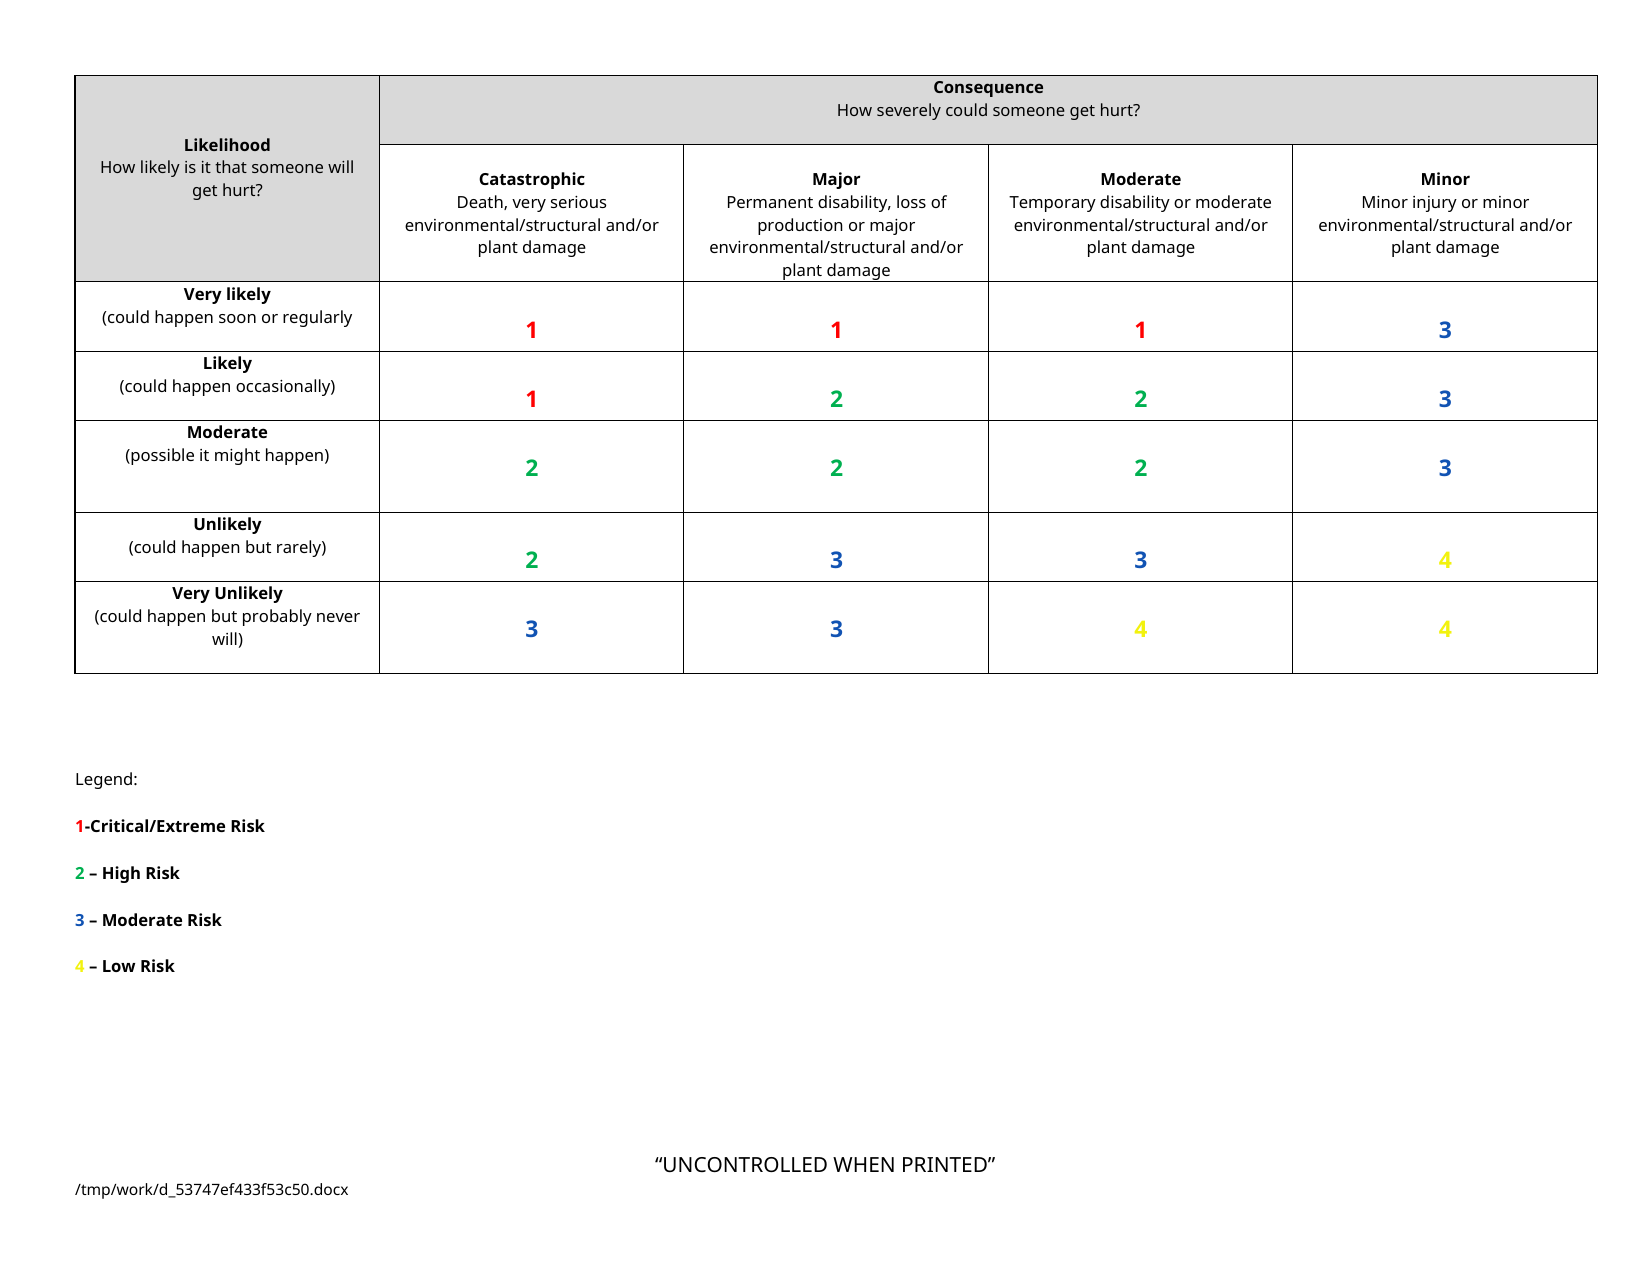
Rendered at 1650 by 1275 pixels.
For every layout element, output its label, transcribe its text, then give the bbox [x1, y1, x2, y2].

table_cell 3 [380, 582, 683, 673]
text 4 – Low Risk [75, 955, 1575, 978]
table_cell 2 [989, 352, 1292, 420]
text 2 – High Risk [75, 861, 1575, 884]
table_cell Very Unlikely (could happen but probably never will) [76, 582, 379, 673]
table_cell Moderate (possible it might happen) [76, 421, 379, 512]
table_cell Unlikely (could happen but rarely) [76, 513, 379, 581]
table_cell Major Permanent disability, loss of production or major environmental/structural and/or plant damage [684, 145, 988, 281]
table_cell 1 [380, 352, 683, 420]
table_cell 2 [684, 352, 988, 420]
table_cell Very likely (could happen soon or regularly [76, 282, 379, 351]
table_header Likelihood How likely is it that someone will get hurt? [76, 76, 379, 281]
table_cell 3 [1293, 282, 1597, 351]
table_cell 1 [684, 282, 988, 351]
text 1-Critical/Extreme Risk [75, 814, 1575, 837]
table_cell 4 [989, 582, 1292, 673]
text 3 – Moderate Risk [75, 908, 1575, 931]
table_cell 4 [1293, 513, 1597, 581]
table_header Consequence How severely could someone get hurt? [380, 76, 1597, 144]
table_cell 3 [684, 513, 988, 581]
table_cell 2 [380, 421, 683, 512]
table_cell 2 [684, 421, 988, 512]
table_cell 2 [989, 421, 1292, 512]
text Legend: [75, 768, 1575, 790]
table_cell 3 [989, 513, 1292, 581]
table_cell 1 [380, 282, 683, 351]
table_cell Likely (could happen occasionally) [76, 352, 379, 420]
table_cell 3 [1293, 421, 1597, 512]
table_cell 3 [684, 582, 988, 673]
table_cell Minor Minor injury or minor environmental/structural and/or plant damage [1293, 145, 1597, 281]
table_cell 3 [1293, 352, 1597, 420]
table_cell 2 [380, 513, 683, 581]
table_cell Catastrophic Death, very serious environmental/structural and/or plant damage [380, 145, 683, 281]
table_cell Moderate Temporary disability or moderate environmental/structural and/or plant damage [989, 145, 1292, 281]
table_cell 4 [1293, 582, 1597, 673]
table_cell 1 [989, 282, 1292, 351]
